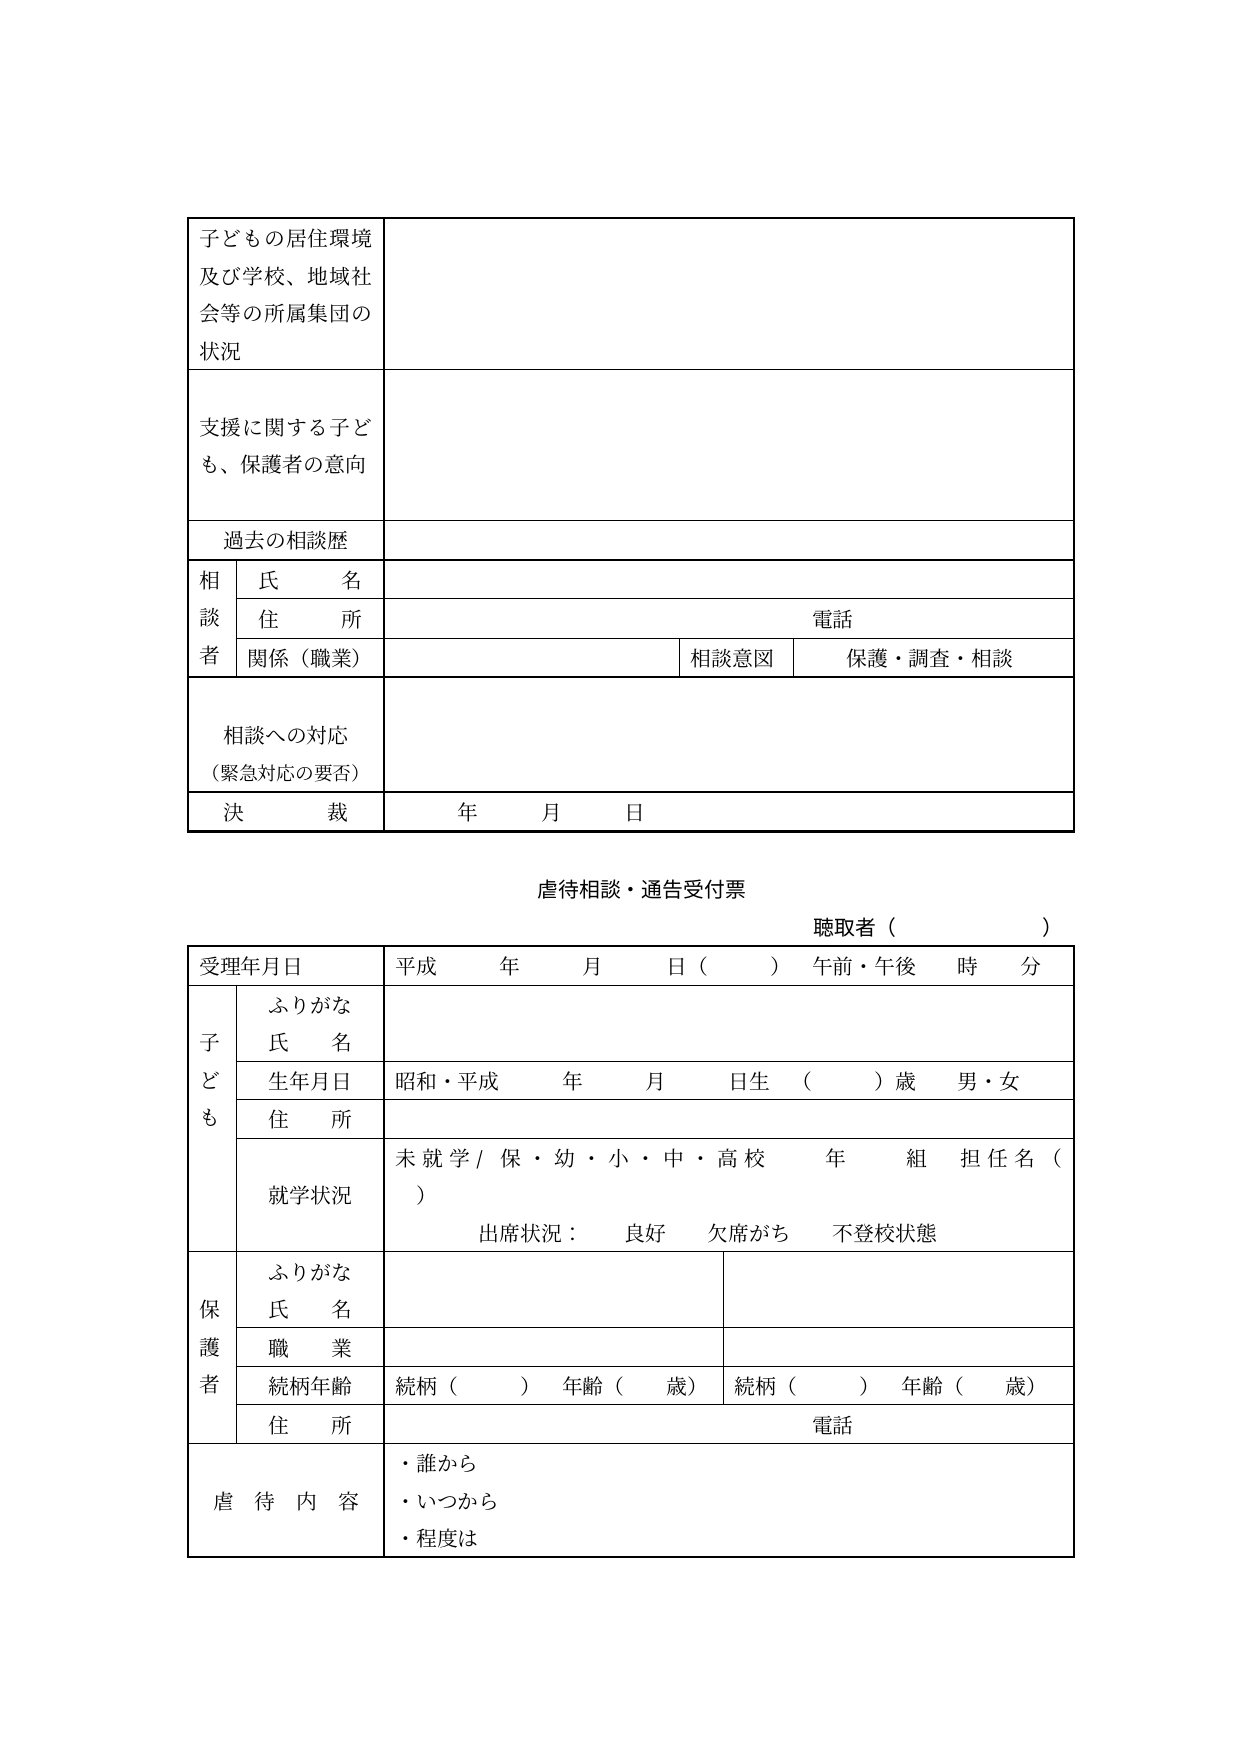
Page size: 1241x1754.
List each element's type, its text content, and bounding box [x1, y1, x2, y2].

table_cell 電話 [385, 1405, 1073, 1443]
table_cell 保護者 [189, 1252, 236, 1443]
table_cell 虐 待 内 容 [189, 1444, 383, 1556]
table_cell 住 所 [237, 1405, 383, 1443]
table_cell [385, 219, 1073, 369]
text 聴取者（ ） [199, 907, 1063, 945]
text 虐待相談・通告受付票 [199, 870, 1063, 907]
table_cell [385, 1252, 723, 1327]
table_cell [724, 1252, 1073, 1327]
table_cell 子ども [189, 986, 236, 1251]
table_cell [385, 639, 679, 676]
table_cell 過去の相談歴 [189, 521, 383, 558]
table_cell 子どもの居住環境及び学校、地域社会等の所属集団の状況 [189, 219, 383, 369]
table_header 平成 年 月 日（ ） 午前・午後 時 分 [385, 947, 1073, 984]
table_cell [724, 1328, 1073, 1366]
table_cell 職 業 [237, 1328, 383, 1366]
table_cell [385, 678, 1073, 791]
table_cell 住 所 [237, 599, 383, 638]
table_cell 相談意図 [680, 639, 793, 676]
table_cell [385, 521, 1073, 558]
table_cell [385, 1328, 723, 1366]
table_cell 年 月 日 [385, 793, 1073, 830]
table_cell 相談者 [189, 561, 236, 676]
table_cell 支援に関する子ども、保護者の意向 [189, 370, 383, 520]
table_cell 電話 [385, 599, 1073, 638]
table_cell [385, 561, 1073, 598]
table_cell 住 所 [237, 1100, 383, 1138]
table_cell [385, 1100, 1073, 1138]
table_cell [385, 370, 1073, 520]
table_cell 未就学/ 保・幼・小・中・高校 年 組 担任名（ ） 出席状況： 良好 欠席がち 不登校状態 [385, 1139, 1073, 1251]
table_cell 保護・調査・相談 [794, 639, 1073, 676]
table_cell 決 裁 [189, 793, 383, 830]
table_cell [385, 1444, 1073, 1556]
table_cell 続柄（ ） 年齢（ 歳） [724, 1367, 1073, 1404]
table_cell 続柄年齢 [237, 1367, 383, 1404]
table_header 受理年月日 [189, 947, 383, 984]
table_cell 生年月日 [237, 1062, 383, 1099]
table_cell 続柄（ ） 年齢（ 歳） [385, 1367, 723, 1404]
table_cell 就学状況 [237, 1139, 383, 1251]
table_cell ふりがな 氏 名 [237, 1252, 383, 1327]
table_cell [385, 986, 1073, 1061]
table_cell 相談への対応 （緊急対応の要否） [189, 678, 383, 791]
table_cell ふりがな 氏 名 [237, 986, 383, 1061]
table_cell 氏 名 [237, 561, 383, 598]
table_cell 昭和・平成 年 月 日生 （ ）歳 男・女 [385, 1062, 1073, 1099]
table_cell 関係（職業） [237, 639, 383, 676]
